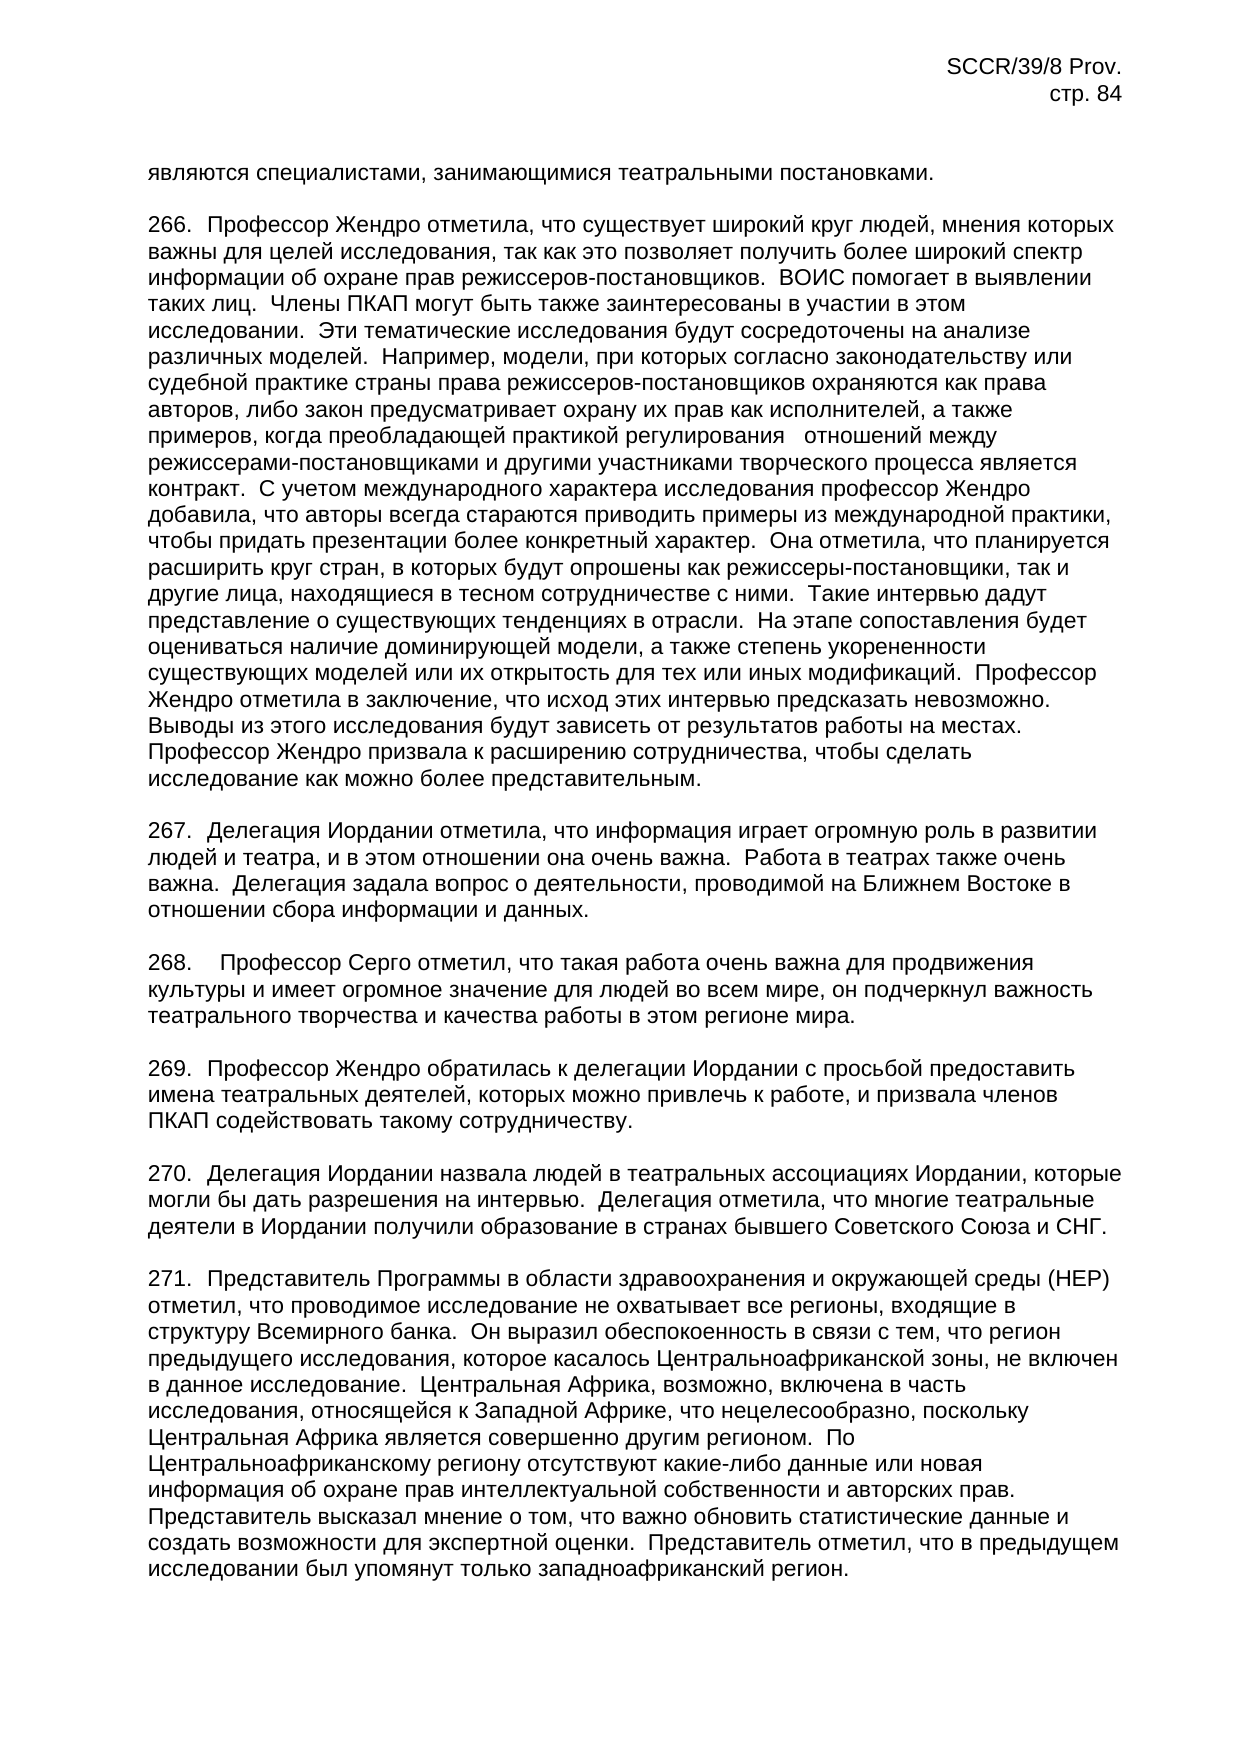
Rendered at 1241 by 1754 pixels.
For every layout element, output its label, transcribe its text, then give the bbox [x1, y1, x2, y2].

list Профессор Жендро отметила, что существует широкий круг людей, мнения которых важны для целей исследования, так как это позволяет получить более широкий спектр информации об охране прав режиссеров-постановщиков. ВОИС помогает в выявлении таких лиц. Члены ПКАП могут быть также заинтересованы в участии в этом исследовании. Эти тематические исследования будут сосредоточены на анализе различных моделей. Например, модели, при которых согласно законодательству или судебной практике страны права режиссеров-постановщиков охраняются как права авторов, либо закон предусматривает охрану их прав как исполнителей, а также примеров, когда преобладающей практикой регулирования отношений между режиссерами-постановщиками и другими участниками творческого процесса является контракт. С учетом международного характера исследования профессор Жендро добавила, что авторы всегда стараются приводить примеры из международной практики, чтобы придать презентации более конкретный характер. Она отметила, что планируется расширить круг стран, в которых будут опрошены как режиссеры-постановщики, так и другие лица, находящиеся в тесном сотрудничестве с ними. Такие интервью дадут представление о существующих тенденциях в отрасли. На этапе сопоставления будет оцениваться наличие доминирующей модели, а также степень укорененности существующих моделей или их открытость для тех или иных модификаций. Профессор Жендро отметила в заключение, что исход этих интервью предсказать невозможно. Выводы из этого исследования будут зависеть от результатов работы на местах. Профессор Жендро призвала к расширению сотрудничества, чтобы сделать исследование как можно более представительным. [148, 211, 1122, 791]
list Делегация Иордании назвала людей в театральных ассоциациях Иордании, которые могли бы дать разрешения на интервью. Делегация отметила, что многие театральные деятели в Иордании получили образование в странах бывшего Советского Союза и СНГ. [148, 1160, 1122, 1239]
list Делегация Иордании отметила, что информация играет огромную роль в развитии людей и театра, и в этом отношении она очень важна. Работа в театрах также очень важна. Делегация задала вопрос о деятельности, проводимой на Ближнем Востоке в отношении сбора информации и данных. [148, 817, 1122, 923]
list Профессор Серго отметил, что такая работа очень важна для продвижения культуры и имеет огромное значение для людей во всем мире, он подчеркнул важность театрального творчества и качества работы в этом регионе мира. [148, 949, 1122, 1028]
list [148, 158, 1122, 185]
list Профессор Жендро обратилась к делегации Иордании с просьбой предоставить имена театральных деятелей, которых можно привлечь к работе, и призвала членов ПКАП содействовать такому сотрудничеству. [148, 1054, 1122, 1134]
list Представитель Программы в области здравоохранения и окружающей среды (HEP) отметил, что проводимое исследование не охватывает все регионы, входящие в структуру Всемирного банка. Он выразил обеспокоенность в связи с тем, что регион предыдущего исследования, которое касалось Центральноафриканской зоны, не включен в данное исследование. Центральная Африка, возможно, включена в часть исследования, относящейся к Западной Африке, что нецелесообразно, поскольку Центральная Африка является совершенно другим регионом. По Центральноафриканскому региону отсутствуют какие-либо данные или новая информация об охране прав интеллектуальной собственности и авторских прав. Представитель высказал мнение о том, что важно обновить статистические данные и создать возможности для экспертной оценки. Представитель отметил, что в предыдущем исследовании был упомянут только западноафриканский регион. [148, 1265, 1122, 1582]
